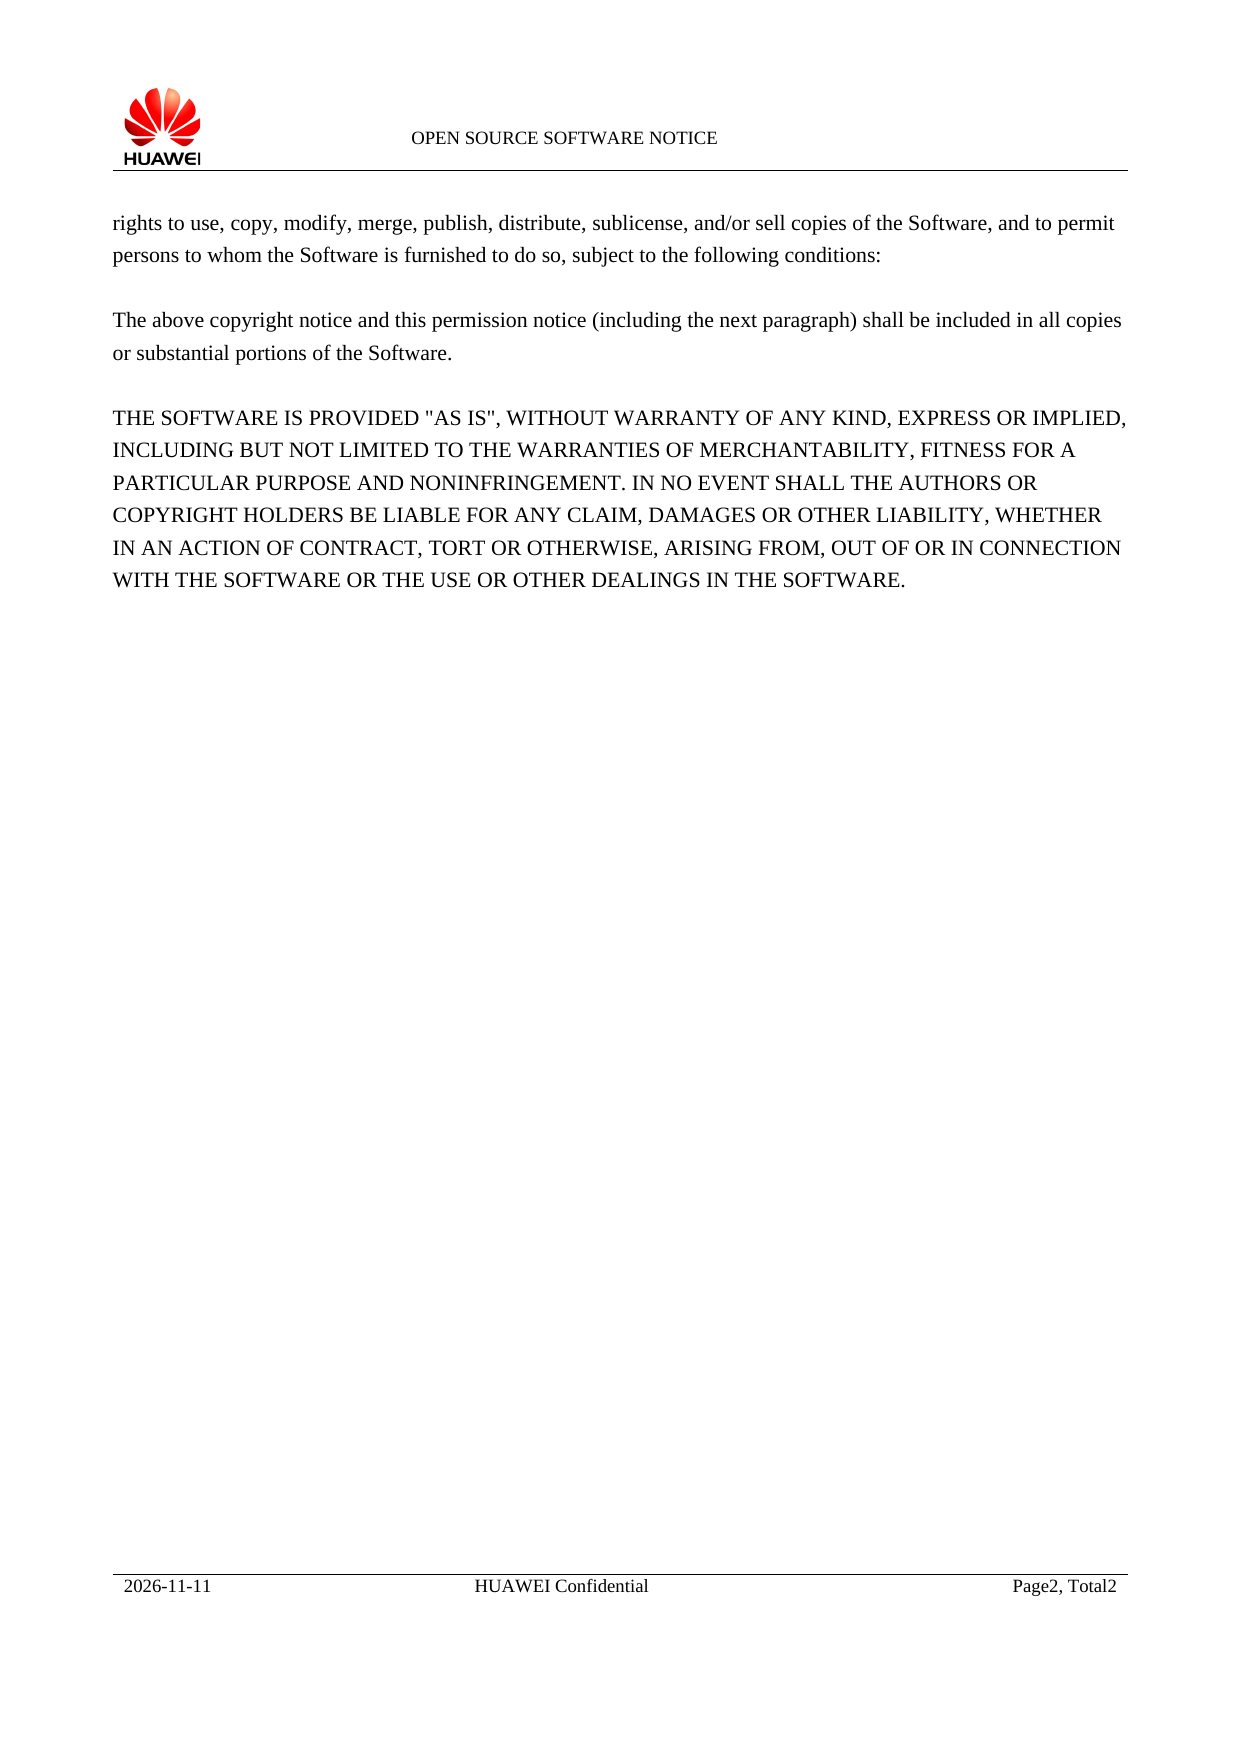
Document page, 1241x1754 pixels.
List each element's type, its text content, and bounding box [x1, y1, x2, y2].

picture [124, 88, 201, 165]
